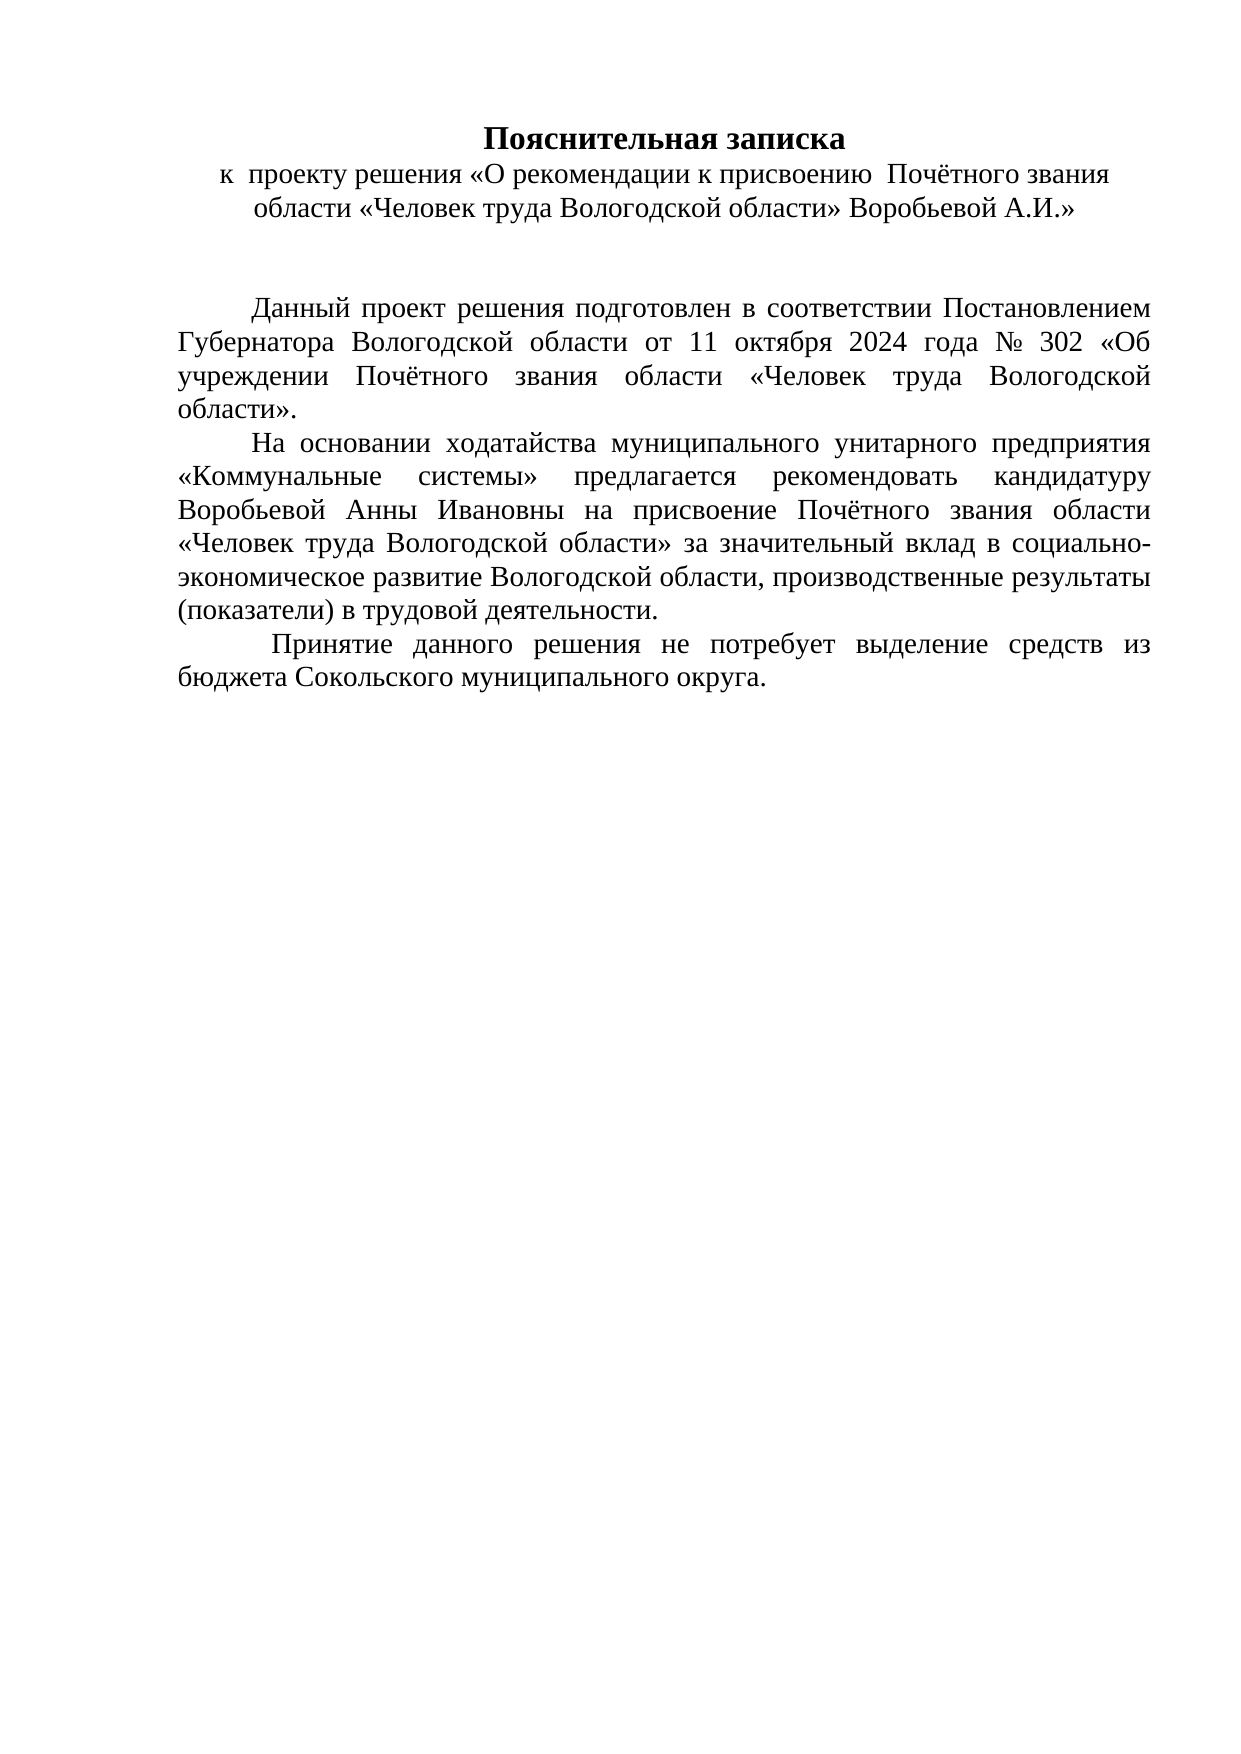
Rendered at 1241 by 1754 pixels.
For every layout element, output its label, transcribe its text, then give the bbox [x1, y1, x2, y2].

text На основании ходатайства муниципального унитарного предприятия «Коммунальные системы» предлагается рекомендовать кандидатуру Воробьевой Анны Ивановны на присвоение Почётного звания области «Человек труда Вологодской области» за значительный вклад в социально-экономическое развитие Вологодской области, производственные результаты (показатели) в трудовой деятельности. [177, 425, 1152, 626]
text Принятие данного решения не потребует выделение средств из бюджета Сокольского муниципального округа. [177, 626, 1152, 693]
text Данный проект решения подготовлен в соответствии Постановлением Губернатора Вологодской области от 11 октября 2024 года № 302 «Об учреждении Почётного звания области «Человек труда Вологодской области». [177, 291, 1152, 425]
text к проекту решения «О рекомендации к присвоению Почётного звания области «Человек труда Вологодской области» Воробьевой А.И.» [177, 156, 1152, 223]
text Пояснительная записка [177, 118, 1152, 156]
